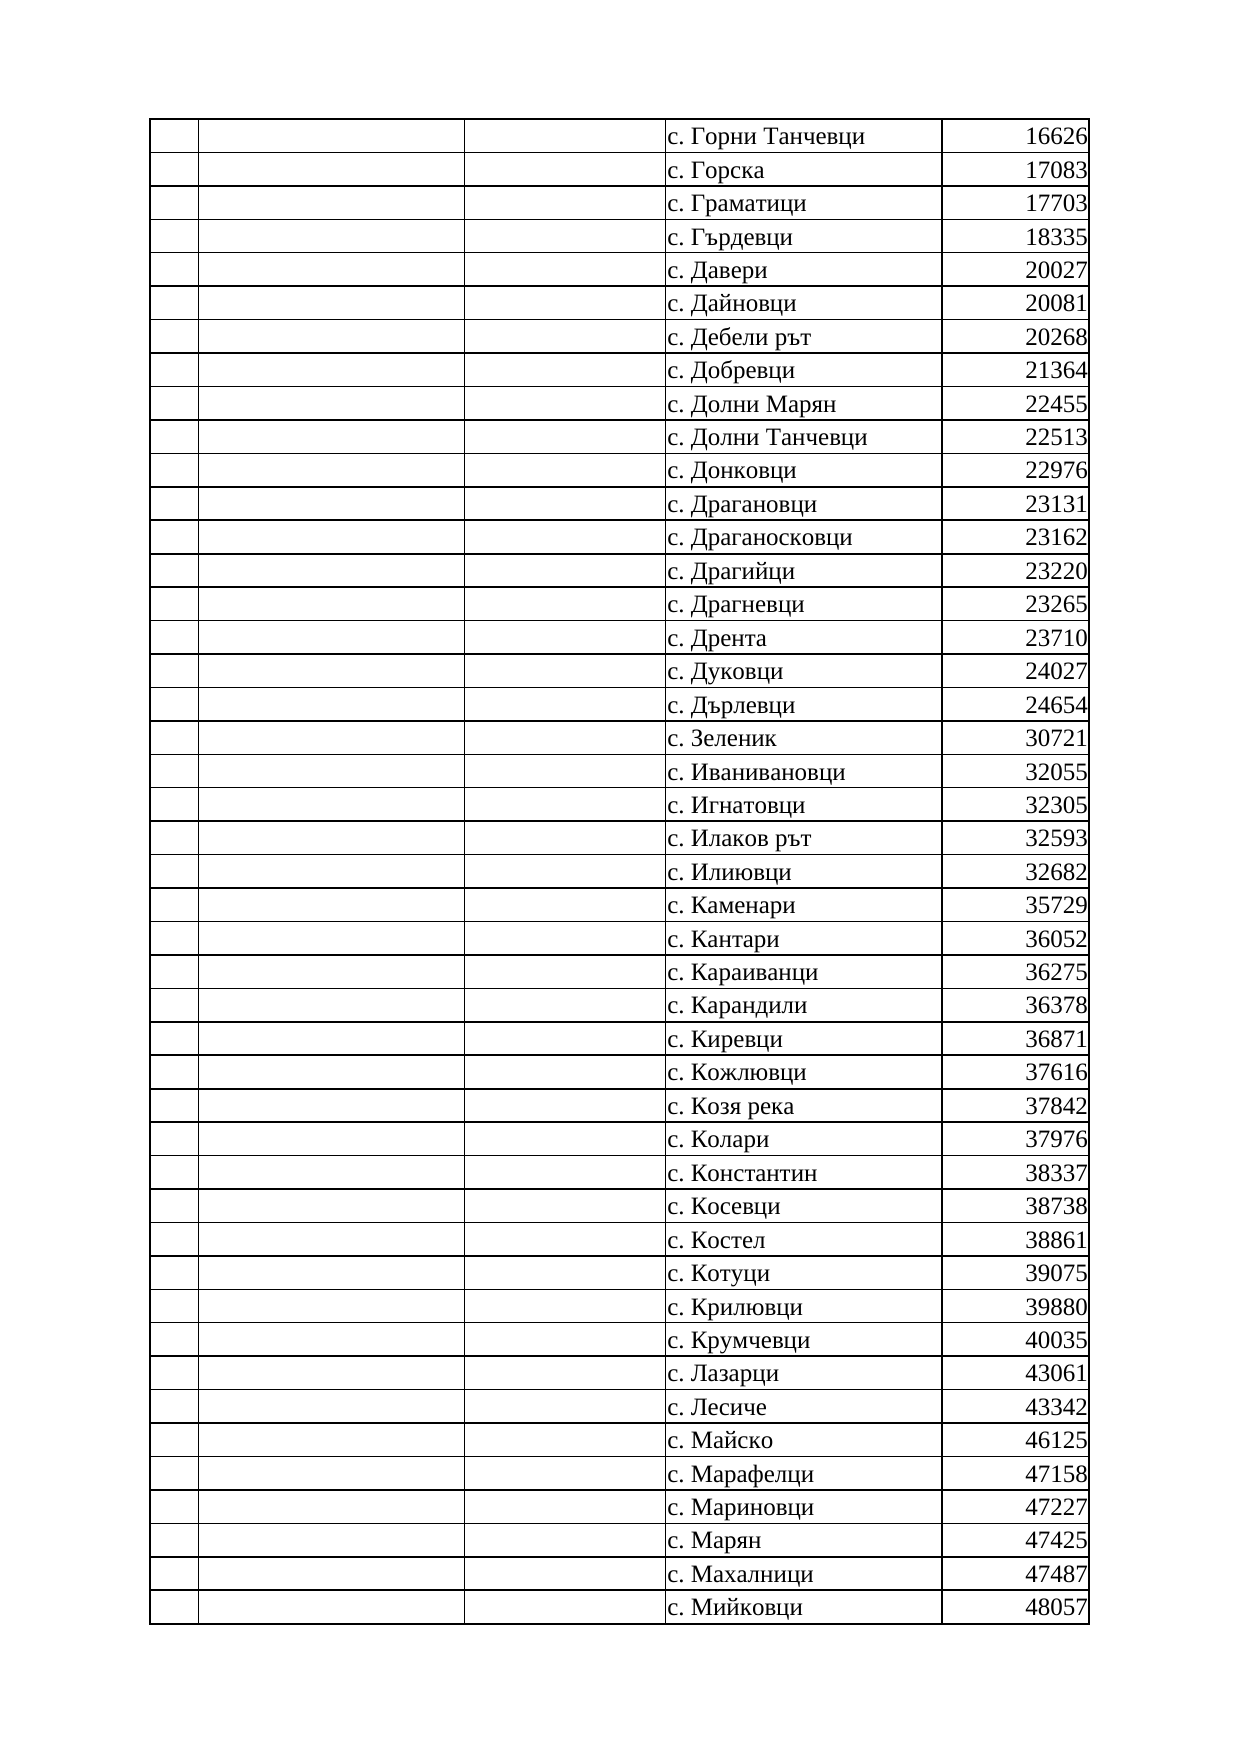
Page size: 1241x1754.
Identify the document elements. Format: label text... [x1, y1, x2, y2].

table_cell с. Лесиче [666, 1390, 941, 1422]
table_cell 47158 [943, 1457, 1088, 1489]
table_cell [465, 1257, 665, 1288]
table_cell [199, 153, 464, 185]
table_cell 38861 [943, 1223, 1088, 1255]
table_cell [465, 1123, 665, 1155]
table_cell с. Лазарци [666, 1357, 941, 1389]
table_cell [151, 889, 198, 921]
table_cell с. Козя река [666, 1090, 941, 1121]
table_cell 21364 [943, 354, 1088, 386]
table_cell [151, 120, 198, 152]
table_cell [465, 588, 665, 620]
table_cell [465, 989, 665, 1021]
table_cell [199, 621, 464, 653]
table_cell с. Колари [666, 1123, 941, 1155]
table_cell 16626 [943, 120, 1088, 152]
table_cell 46125 [943, 1424, 1088, 1456]
table_cell [199, 1257, 464, 1288]
table_cell [465, 755, 665, 787]
table_cell [151, 488, 198, 519]
table_cell [199, 956, 464, 987]
table_cell [465, 220, 665, 252]
table_cell 23220 [943, 555, 1088, 586]
table_cell [199, 1591, 464, 1623]
table_cell [465, 621, 665, 653]
table_cell [199, 822, 464, 854]
table_cell [151, 1524, 198, 1556]
table_cell с. Карандили [666, 989, 941, 1021]
table_cell [199, 989, 464, 1021]
table_cell [199, 855, 464, 887]
table_cell 24027 [943, 655, 1088, 687]
table_cell 47227 [943, 1491, 1088, 1522]
table_cell [465, 1390, 665, 1422]
table_cell [151, 655, 198, 687]
table_cell [465, 1156, 665, 1188]
table_cell 36275 [943, 956, 1088, 987]
table_cell 32593 [943, 822, 1088, 854]
table_cell [465, 488, 665, 519]
table_cell 37842 [943, 1090, 1088, 1121]
table_cell [465, 956, 665, 987]
table_cell с. Дебели рът [666, 320, 941, 352]
table_cell с. Илаков рът [666, 822, 941, 854]
table_cell 39075 [943, 1257, 1088, 1288]
table_cell [465, 788, 665, 820]
table_cell с. Кантари [666, 922, 941, 954]
table_cell [199, 320, 464, 352]
table_cell [199, 1390, 464, 1422]
table_cell [465, 320, 665, 352]
table_cell [151, 555, 198, 586]
table_cell с. Зеленик [666, 722, 941, 753]
table_cell [199, 354, 464, 386]
table_cell [199, 1457, 464, 1489]
table_cell [151, 788, 198, 820]
table_cell с. Горска [666, 153, 941, 185]
table_cell [199, 253, 464, 285]
table_cell 43061 [943, 1357, 1088, 1389]
table_cell [465, 1591, 665, 1623]
table_cell [199, 1323, 464, 1355]
table_cell [151, 421, 198, 452]
table_cell [465, 1323, 665, 1355]
table_cell [199, 922, 464, 954]
table_cell с. Долни Марян [666, 387, 941, 419]
table_cell [465, 521, 665, 553]
table_cell 38738 [943, 1190, 1088, 1222]
table_cell [151, 956, 198, 987]
table_cell 36378 [943, 989, 1088, 1021]
table_cell [199, 1156, 464, 1188]
table_cell [465, 153, 665, 185]
table_cell [199, 1123, 464, 1155]
table_cell 40035 [943, 1323, 1088, 1355]
table_cell с. Константин [666, 1156, 941, 1188]
table_cell [199, 120, 464, 152]
table_cell [465, 1491, 665, 1522]
table_cell с. Дуковци [666, 655, 941, 687]
table_cell [151, 1056, 198, 1088]
table_cell 23265 [943, 588, 1088, 620]
table_cell 17703 [943, 187, 1088, 218]
table_cell [151, 287, 198, 319]
table_cell [151, 1257, 198, 1288]
table_cell [199, 387, 464, 419]
table_cell [465, 1290, 665, 1322]
table_cell [151, 354, 198, 386]
table_cell с. Крилювци [666, 1290, 941, 1322]
table_cell 35729 [943, 889, 1088, 921]
table_cell [151, 1558, 198, 1589]
table_cell [199, 1424, 464, 1456]
table_cell [151, 1591, 198, 1623]
table_cell [465, 555, 665, 586]
table_cell [151, 822, 198, 854]
table_cell 39880 [943, 1290, 1088, 1322]
table_cell [199, 655, 464, 687]
table_cell [199, 1023, 464, 1054]
table_cell с. Иванивановци [666, 755, 941, 787]
table_cell [151, 387, 198, 419]
table_cell [151, 1390, 198, 1422]
table_cell [199, 1290, 464, 1322]
table_cell [199, 220, 464, 252]
table_cell 32055 [943, 755, 1088, 787]
table_cell с. Драгановци [666, 488, 941, 519]
table_cell с. Драгийци [666, 555, 941, 586]
table_cell с. Гърдевци [666, 220, 941, 252]
table_cell [199, 1558, 464, 1589]
table_cell [465, 655, 665, 687]
table_cell [465, 889, 665, 921]
table_cell [151, 722, 198, 753]
table_cell [151, 187, 198, 218]
table_cell 36052 [943, 922, 1088, 954]
table_cell 47487 [943, 1558, 1088, 1589]
table_cell [199, 521, 464, 553]
table_cell [151, 922, 198, 954]
table_cell 36871 [943, 1023, 1088, 1054]
table_cell [465, 1090, 665, 1121]
table_cell [465, 1457, 665, 1489]
table_cell с. Драгневци [666, 588, 941, 620]
table_cell с. Киревци [666, 1023, 941, 1054]
table_cell 22976 [943, 454, 1088, 486]
table_cell [151, 1323, 198, 1355]
table_cell [151, 1357, 198, 1389]
table_cell [199, 788, 464, 820]
table_cell с. Долни Танчевци [666, 421, 941, 452]
table_cell 38337 [943, 1156, 1088, 1188]
table_cell [465, 253, 665, 285]
table_cell с. Кожлювци [666, 1056, 941, 1088]
table_cell с. Дайновци [666, 287, 941, 319]
table_cell с. Мийковци [666, 1591, 941, 1623]
table_cell с. Илиювци [666, 855, 941, 887]
table_cell [465, 1023, 665, 1054]
table_cell [199, 722, 464, 753]
table_cell с. Котуци [666, 1257, 941, 1288]
table_cell с. Игнатовци [666, 788, 941, 820]
table_cell [151, 755, 198, 787]
table_cell 37616 [943, 1056, 1088, 1088]
table_cell [465, 354, 665, 386]
table_cell [151, 1223, 198, 1255]
table_cell с. Донковци [666, 454, 941, 486]
table_cell [199, 454, 464, 486]
table_cell [199, 421, 464, 452]
table_cell 20268 [943, 320, 1088, 352]
table_cell [151, 320, 198, 352]
table_cell с. Майско [666, 1424, 941, 1456]
table_cell 23131 [943, 488, 1088, 519]
table_cell с. Марафелци [666, 1457, 941, 1489]
table_cell [465, 387, 665, 419]
table_cell [151, 153, 198, 185]
table_cell [151, 688, 198, 720]
table_cell 43342 [943, 1390, 1088, 1422]
table_cell [199, 555, 464, 586]
table_cell [151, 855, 198, 887]
table_cell с. Мариновци [666, 1491, 941, 1522]
table_cell [465, 421, 665, 452]
table_cell с. Граматици [666, 187, 941, 218]
table_cell [465, 1190, 665, 1222]
table_cell с. Горни Танчевци [666, 120, 941, 152]
table_cell [465, 1223, 665, 1255]
table_cell [199, 287, 464, 319]
table_cell [199, 488, 464, 519]
table_cell 20027 [943, 253, 1088, 285]
table_cell [151, 220, 198, 252]
table_cell [151, 1424, 198, 1456]
table_cell с. Добревци [666, 354, 941, 386]
table_cell [465, 855, 665, 887]
table_cell [465, 287, 665, 319]
table_cell [151, 621, 198, 653]
table_cell 32682 [943, 855, 1088, 887]
table_cell [199, 889, 464, 921]
table_cell [151, 253, 198, 285]
table_cell [151, 1123, 198, 1155]
table_cell [465, 120, 665, 152]
table_cell [465, 722, 665, 753]
table_cell [151, 1090, 198, 1121]
table_cell 22513 [943, 421, 1088, 452]
table_cell с. Костел [666, 1223, 941, 1255]
table_cell [465, 454, 665, 486]
table_cell 23710 [943, 621, 1088, 653]
table_cell с. Марян [666, 1524, 941, 1556]
table_cell [151, 1457, 198, 1489]
table_cell [151, 1190, 198, 1222]
table_cell [151, 454, 198, 486]
table_cell [199, 1090, 464, 1121]
table_cell [199, 187, 464, 218]
table_cell [465, 688, 665, 720]
table_cell [465, 1424, 665, 1456]
table_cell [199, 1056, 464, 1088]
table_cell [151, 1156, 198, 1188]
table_cell [199, 1190, 464, 1222]
table_cell [465, 1524, 665, 1556]
table_cell 22455 [943, 387, 1088, 419]
table_cell с. Давери [666, 253, 941, 285]
table_cell [199, 1223, 464, 1255]
table_cell [199, 688, 464, 720]
table_cell 20081 [943, 287, 1088, 319]
table_cell 37976 [943, 1123, 1088, 1155]
table_cell с. Дърлевци [666, 688, 941, 720]
table_cell [151, 521, 198, 553]
table_cell [199, 588, 464, 620]
table_cell с. Крумчевци [666, 1323, 941, 1355]
table_cell 32305 [943, 788, 1088, 820]
table_cell [465, 922, 665, 954]
table_cell с. Дрента [666, 621, 941, 653]
table_cell [199, 755, 464, 787]
table_cell 17083 [943, 153, 1088, 185]
table_cell [151, 1290, 198, 1322]
table_cell с. Караиванци [666, 956, 941, 987]
table_cell [151, 989, 198, 1021]
table_cell [465, 1558, 665, 1589]
table_cell [465, 1056, 665, 1088]
table_cell 24654 [943, 688, 1088, 720]
table_cell [465, 822, 665, 854]
table_cell [465, 187, 665, 218]
table_cell [151, 1491, 198, 1522]
table_cell [465, 1357, 665, 1389]
table_cell с. Драганосковци [666, 521, 941, 553]
table_cell [151, 1023, 198, 1054]
table_cell с. Махалници [666, 1558, 941, 1589]
table_cell [151, 588, 198, 620]
table_cell [199, 1524, 464, 1556]
table_cell с. Косевци [666, 1190, 941, 1222]
table_cell [199, 1357, 464, 1389]
table_cell 18335 [943, 220, 1088, 252]
table_cell [199, 1491, 464, 1522]
table_cell 23162 [943, 521, 1088, 553]
table_cell 30721 [943, 722, 1088, 753]
table_cell с. Каменари [666, 889, 941, 921]
table_cell 48057 [943, 1591, 1088, 1623]
table_cell 47425 [943, 1524, 1088, 1556]
